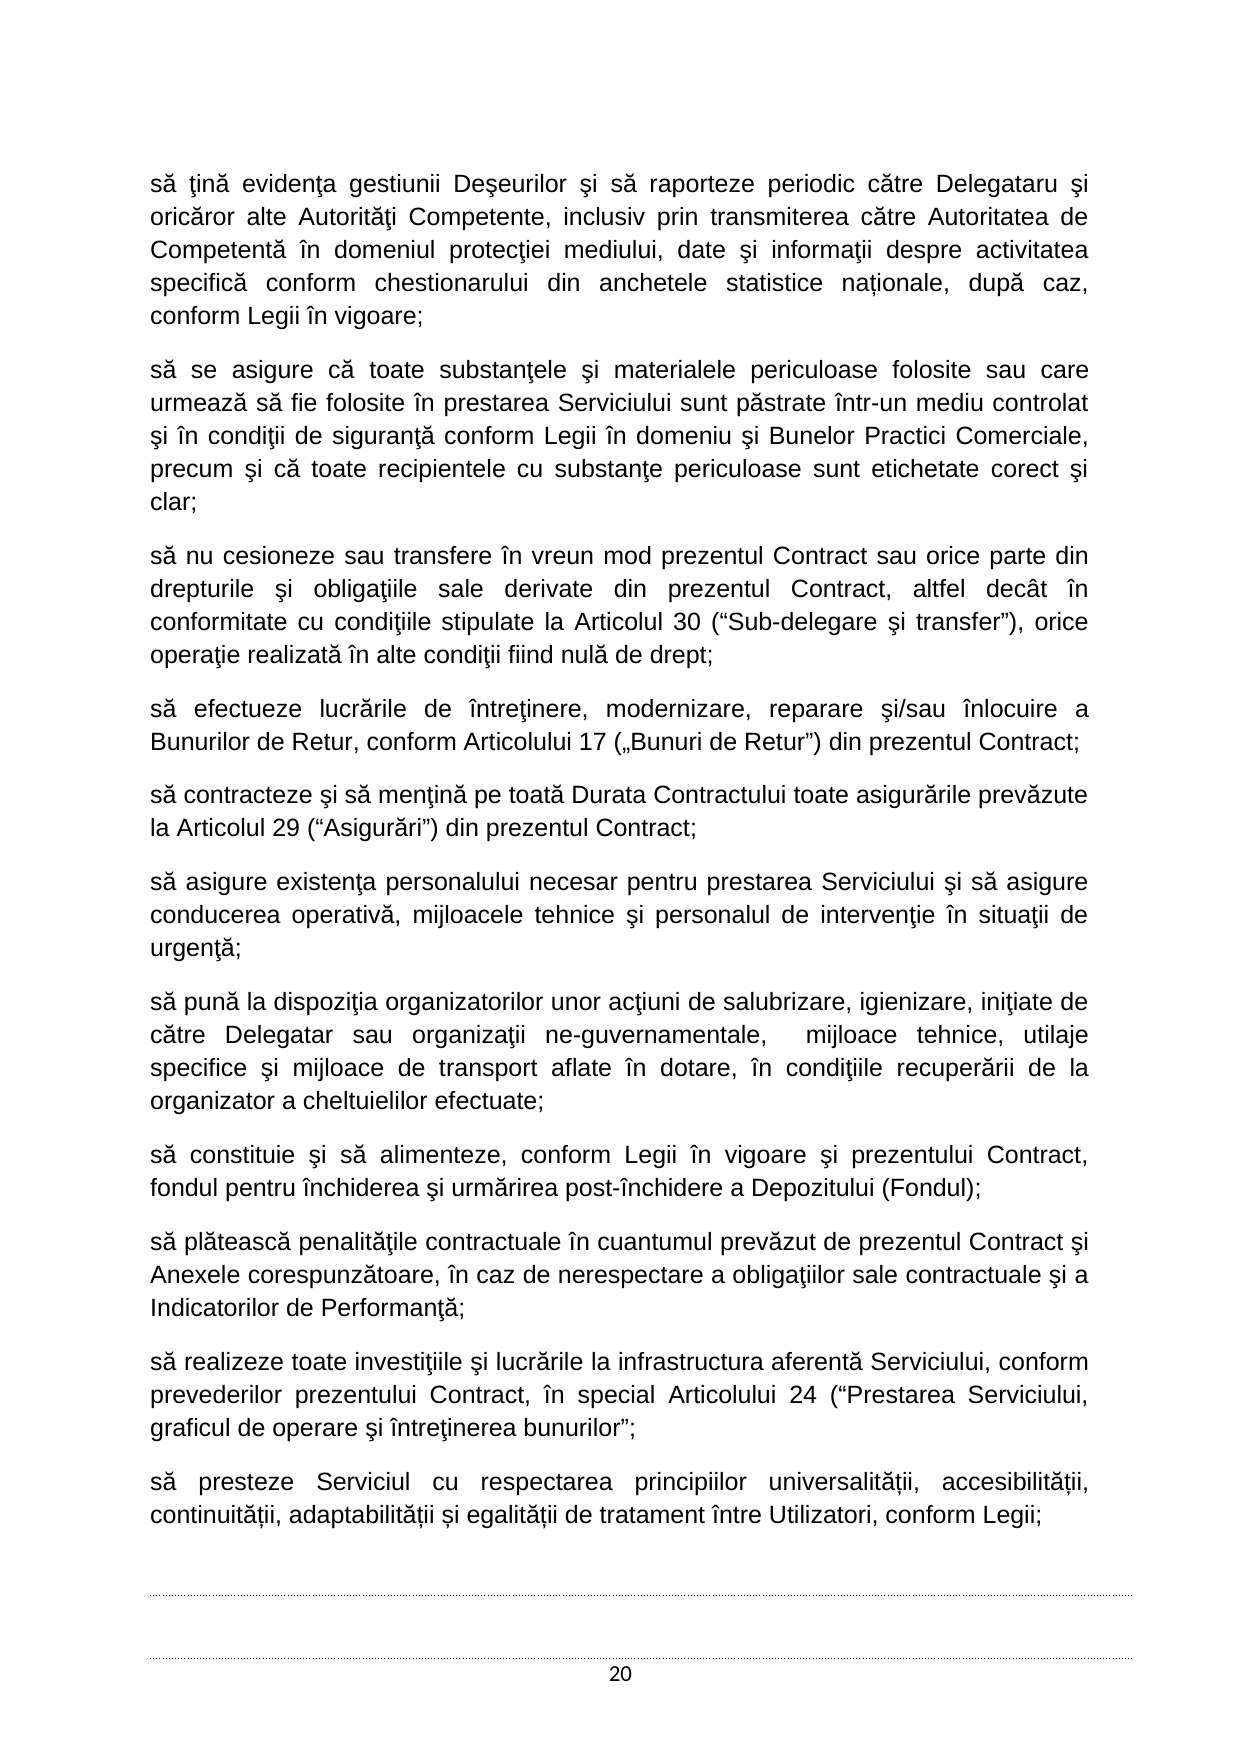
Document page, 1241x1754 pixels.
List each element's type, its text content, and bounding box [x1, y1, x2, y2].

text să constituie şi să alimenteze, conform Legii în vigoare şi prezentului Contract, fondul pentru închiderea şi urmărirea post-închidere a Depozitului (Fondul); [150, 1140, 1090, 1202]
text să asigure existenţa personalului necesar pentru prestarea Serviciului şi să asigure conducerea operativă, mijloacele tehnice şi personalul de intervenţie în situaţii de urgenţă; [150, 867, 1090, 962]
text să realizeze toate investiţiile şi lucrările la infrastructura aferentă Serviciului, conform prevederilor prezentului Contract, în special Articolului 24 (“Prestarea Serviciului, graficul de operare şi întreţinerea bunurilor”; [150, 1347, 1090, 1442]
text să presteze Serviciul cu respectarea principiilor universalității, accesibilității, continuității, adaptabilității și egalității de tratament între Utilizatori, conform Legii; [150, 1467, 1090, 1528]
text să se asigure că toate substanţele şi materialele periculoase folosite sau care urmează să fie folosite în prestarea Serviciului sunt păstrate într-un mediu controlat şi în condiţii de siguranţă conform Legii în domeniu şi Bunelor Practici Comerciale, precum şi că toate recipientele cu substanţe periculoase sunt etichetate corect şi clar; [150, 355, 1090, 516]
text să nu cesioneze sau transfere în vreun mod prezentul Contract sau orice parte din drepturile şi obligaţiile sale derivate din prezentul Contract, altfel decât în conformitate cu condiţiile stipulate la Articolul 30 (“Sub-delegare şi transfer”), orice operaţie realizată în alte condiţii fiind nulă de drept; [150, 541, 1090, 668]
text să plătească penalităţile contractuale în cuantumul prevăzut de prezentul Contract şi Anexele corespunzătoare, în caz de nerespectare a obligaţiilor sale contractuale şi a Indicatorilor de Performanţă; [150, 1227, 1090, 1322]
text să contracteze şi să menţină pe toată Durata Contractului toate asigurările prevăzute la Articolul 29 (“Asigurări”) din prezentul Contract; [150, 780, 1090, 842]
text să efectueze lucrările de întreţinere, modernizare, reparare şi/sau înlocuire a Bunurilor de Retur, conform Articolului 17 („Bunuri de Retur”) din prezentul Contract; [150, 693, 1090, 755]
text să ţină evidenţa gestiunii Deşeurilor şi să raporteze periodic către Delegataru şi oricăror alte Autorităţi Competente, inclusiv prin transmiterea către Autoritatea de Competentă în domeniul protecţiei mediului, date şi informaţii despre activitatea specifică conform chestionarului din anchetele statistice naționale, după caz, conform Legii în vigoare; [150, 169, 1090, 329]
text să pună la dispoziţia organizatorilor unor acţiuni de salubrizare, igienizare, iniţiate de către Delegatar sau organizaţii ne-guvernamentale, mijloace tehnice, utilaje specifice şi mijloace de transport aflate în dotare, în condiţiile recuperării de la organizator a cheltuielilor efectuate; [150, 987, 1090, 1115]
